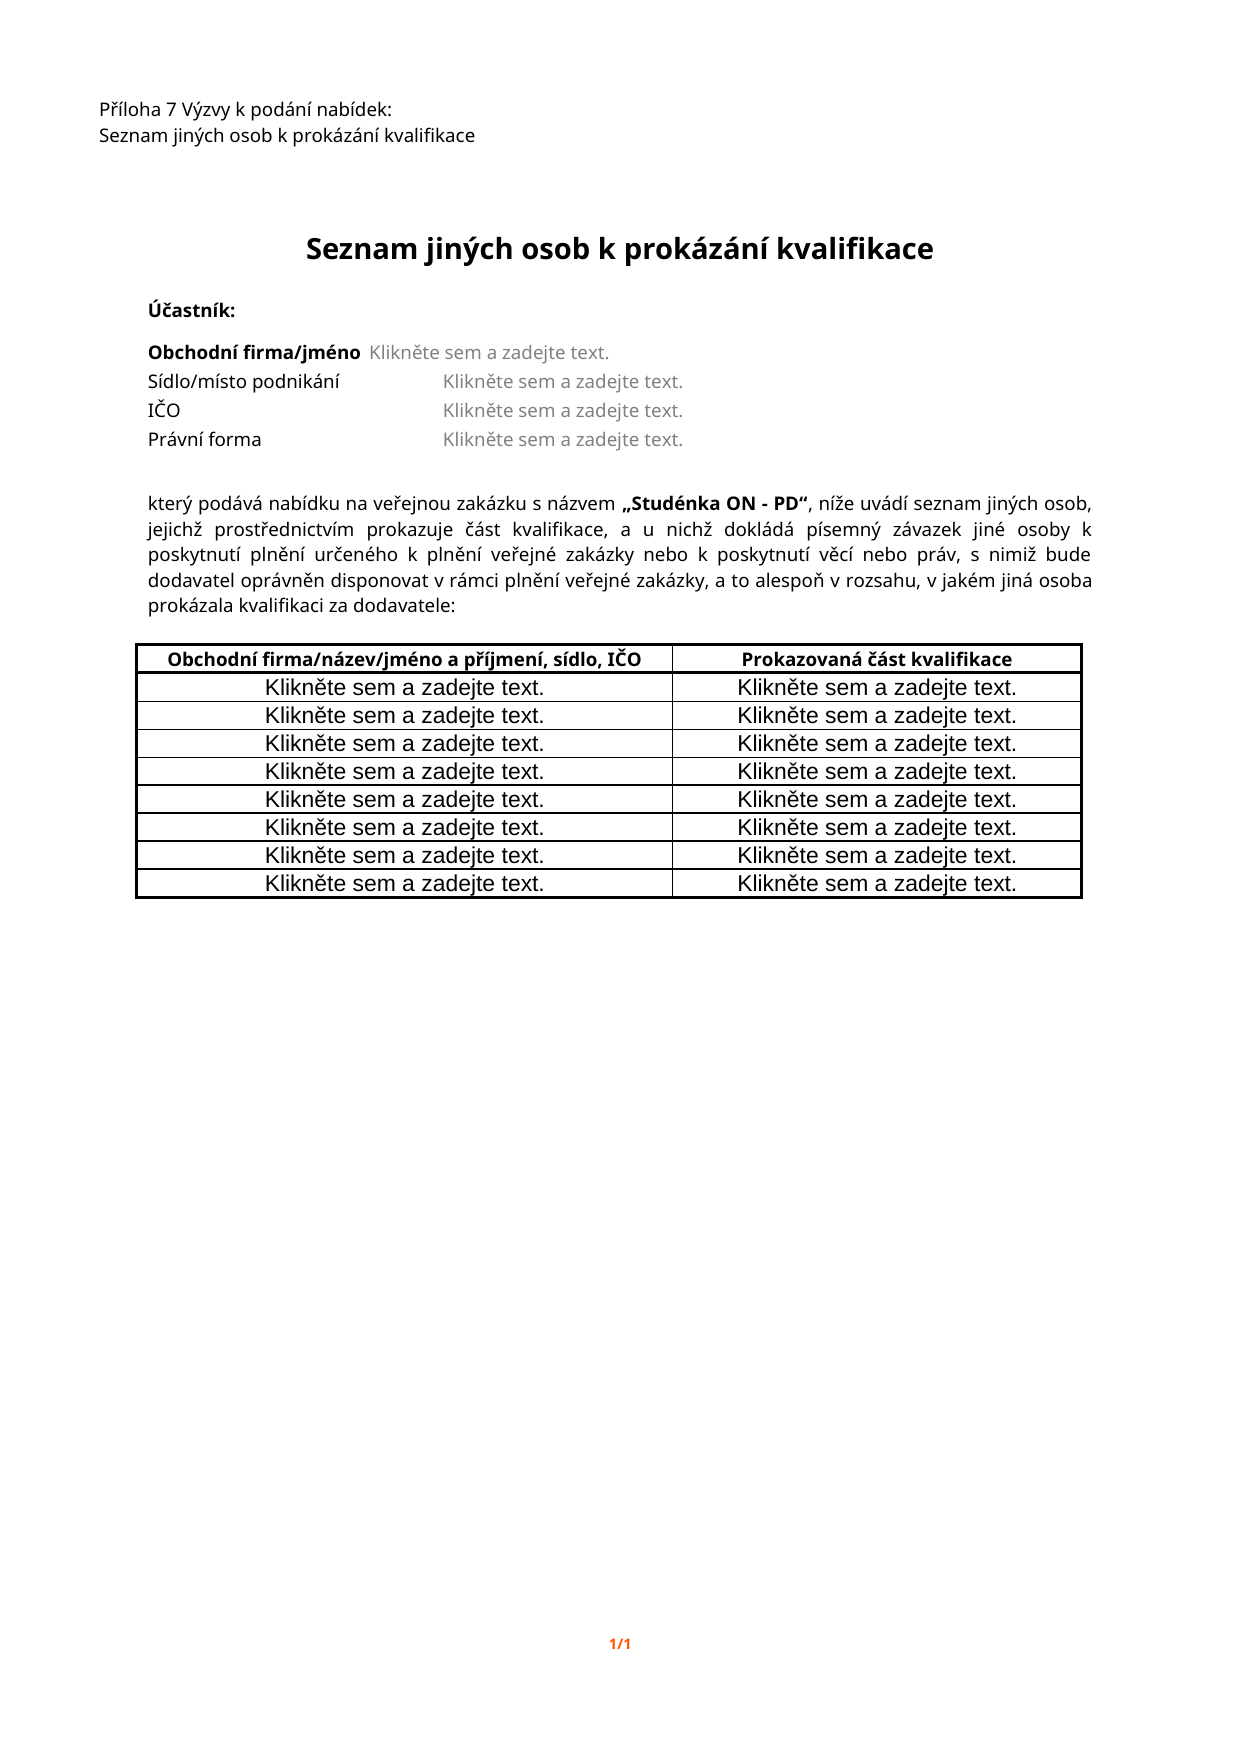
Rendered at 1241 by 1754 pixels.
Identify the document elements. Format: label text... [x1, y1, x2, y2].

text Sídlo/místo podnikání [148, 365, 1093, 394]
text Právní forma [148, 423, 1093, 452]
text IČO [148, 394, 1093, 423]
table_header Obchodní firma/název/jméno a příjmení, sídlo, IČO [138, 646, 672, 671]
text Účastník: [148, 293, 1093, 324]
title Seznam jiných osob k prokázání kvalifikace [148, 228, 1093, 268]
text Obchodní firma/jméno [148, 336, 1093, 365]
table_header Prokazovaná část kvalifikace [673, 646, 1080, 671]
text který podává nabídku na veřejnou zakázku s názvem „Studénka ON - PD“, níže uvádí seznam jiných osob, jejichž prostřednictvím prokazuje část kvalifikace, a u nichž dokládá písemný závazek jiné osoby k poskytnutí plnění určeného k plnění veřejné zakázky nebo k poskytnutí věcí nebo práv, s nimiž bude dodavatel oprávněn disponovat v rámci plnění veřejné zakázky, a to alespoň v rozsahu, v jakém jiná osoba prokázala kvalifikaci za dodavatele: [148, 490, 1093, 618]
